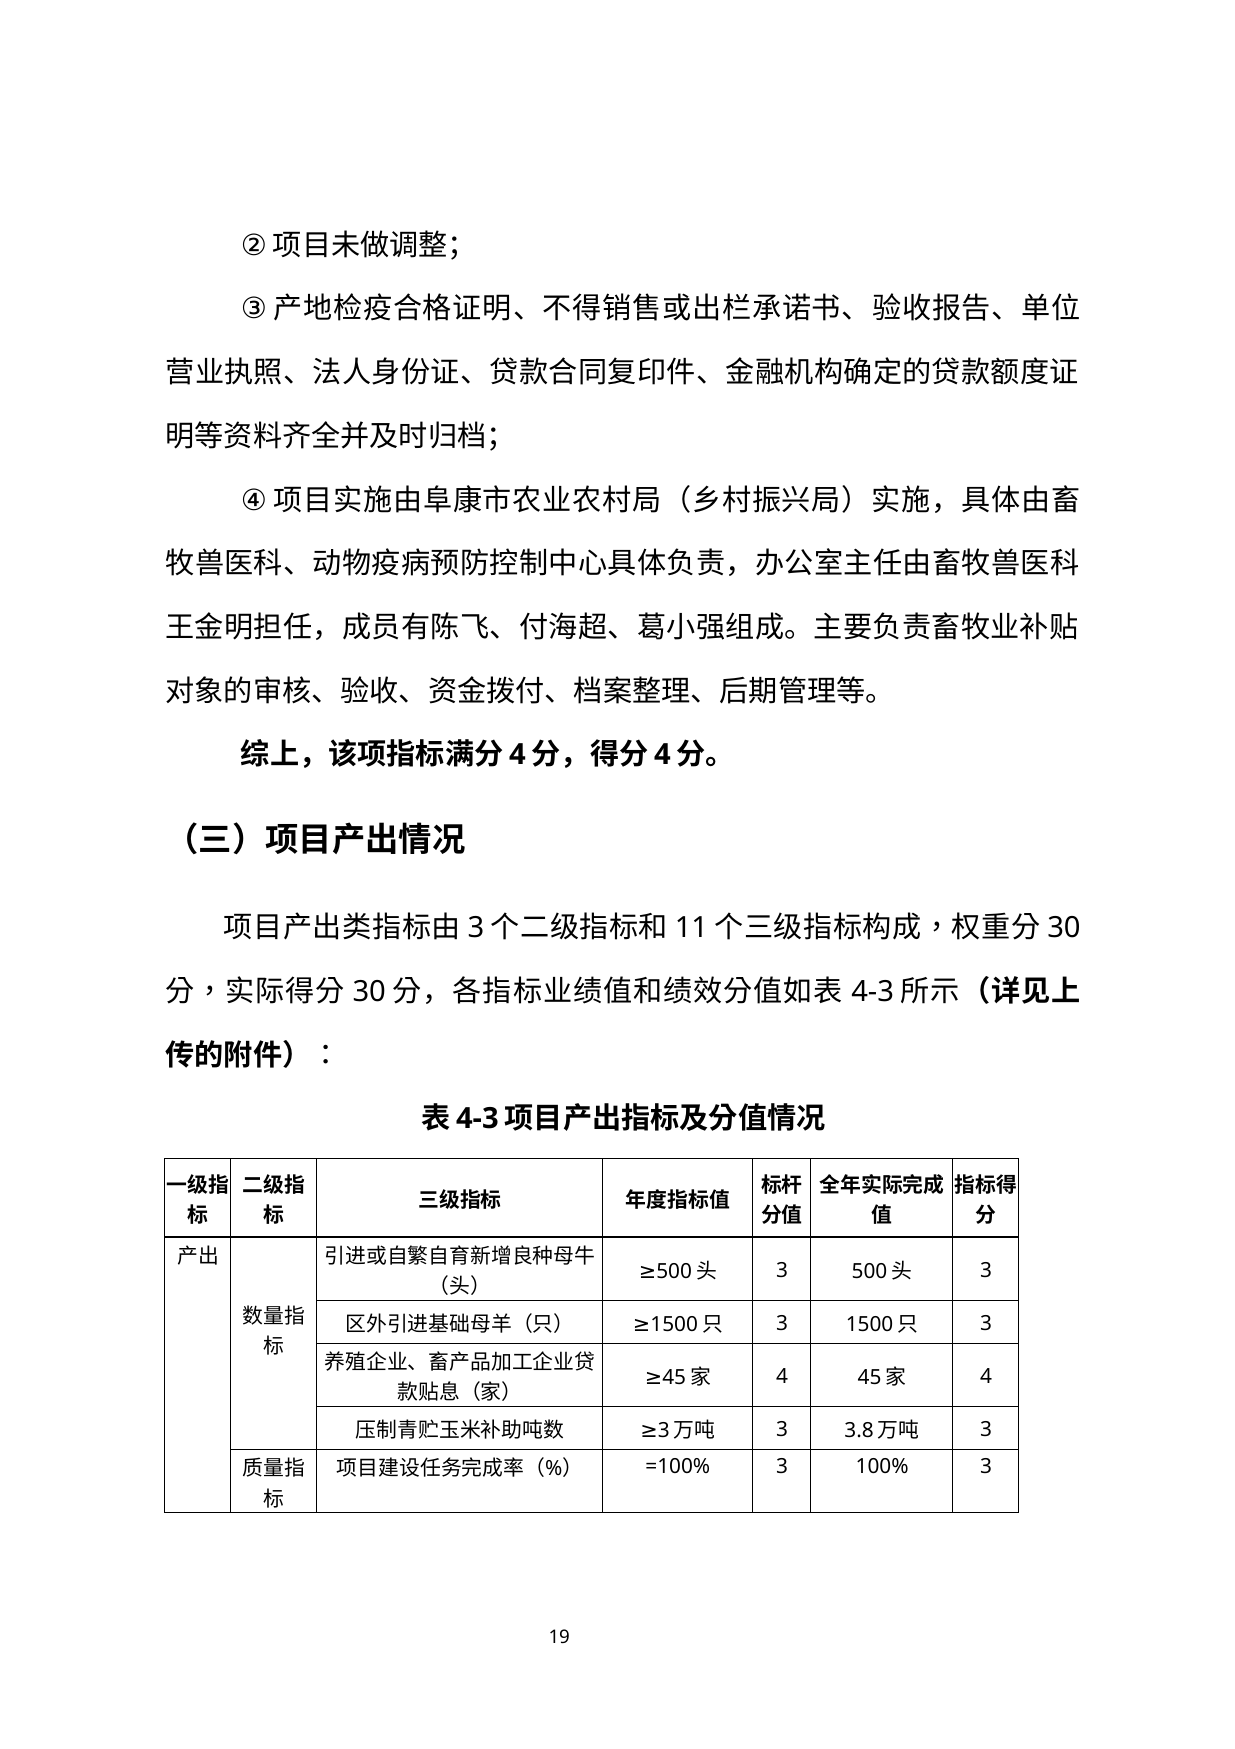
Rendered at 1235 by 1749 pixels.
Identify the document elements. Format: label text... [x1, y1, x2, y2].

table_cell 1500只 [811, 1301, 952, 1343]
table_cell 3 [953, 1238, 1018, 1299]
table_cell 3 [753, 1407, 810, 1449]
table_cell ≥500头 [603, 1238, 752, 1299]
table_cell 3 [753, 1301, 810, 1343]
table_cell 项目建设任务完成率（%） [317, 1450, 602, 1512]
table_cell 3 [753, 1450, 810, 1512]
table_cell 产出 [165, 1238, 230, 1512]
table_cell =100% [603, 1450, 752, 1512]
table_cell 区外引进基础母羊（只） [317, 1301, 602, 1343]
table_cell 3 [953, 1301, 1018, 1343]
table_cell ≥1500只 [603, 1301, 752, 1343]
table_cell 3.8万吨 [811, 1407, 952, 1449]
table_header 三级指标 [317, 1159, 602, 1236]
text 项目产出类指标由3个二级指标和11个三级指标构成，权重分30分，实际得分30分，各指标业绩值和绩效分值如表4-3所示（详见上传的附件）： [165, 904, 1081, 1074]
subtitle （三）项目产出情况 [165, 794, 1081, 879]
table_cell ≥3万吨 [603, 1407, 752, 1449]
text ③产地检疫合格证明、不得销售或出栏承诺书、验收报告、单位营业执照、法人身份证、贷款合同复印件、金融机构确定的贷款额度证明等资料齐全并及时归档； [165, 285, 1081, 455]
table_cell 引进或自繁自育新增良种母牛（头） [317, 1238, 602, 1299]
table_header 指标得分 [953, 1159, 1018, 1236]
table_cell 3 [953, 1450, 1018, 1512]
text ④项目实施由阜康市农业农村局（乡村振兴局）实施，具体由畜牧兽医科、动物疫病预防控制中心具体负责，办公室主任由畜牧兽医科王金明担任，成员有陈飞、付海超、葛小强组成。主要负责畜牧业补贴对象的审核、验收、资金拨付、档案整理、后期管理等。 [165, 476, 1081, 710]
table_cell 3 [753, 1238, 810, 1299]
table_header 标杆分值 [753, 1159, 810, 1236]
table_cell 4 [953, 1344, 1018, 1406]
table_cell 压制青贮玉米补助吨数 [317, 1407, 602, 1449]
table_cell 100% [811, 1450, 952, 1512]
table_header 二级指标 [231, 1159, 316, 1236]
table_cell 质量指标 [231, 1450, 316, 1512]
table_cell 4 [753, 1344, 810, 1406]
table_cell 3 [953, 1407, 1018, 1449]
table_cell ≥45家 [603, 1344, 752, 1406]
text ②项目未做调整； [165, 221, 1081, 264]
table_cell 45家 [811, 1344, 952, 1406]
table_header 年度指标值 [603, 1159, 752, 1236]
table_cell 养殖企业、畜产品加工企业贷款贴息（家） [317, 1344, 602, 1406]
table_cell 数量指标 [231, 1238, 316, 1449]
table_header 一级指标 [165, 1159, 230, 1236]
table_header 全年实际完成值 [811, 1159, 952, 1236]
text 表4-3项目产出指标及分值情况 [165, 1095, 1081, 1137]
table_cell 500头 [811, 1238, 952, 1299]
text 综上，该项指标满分4分，得分4分。 [165, 731, 1081, 773]
